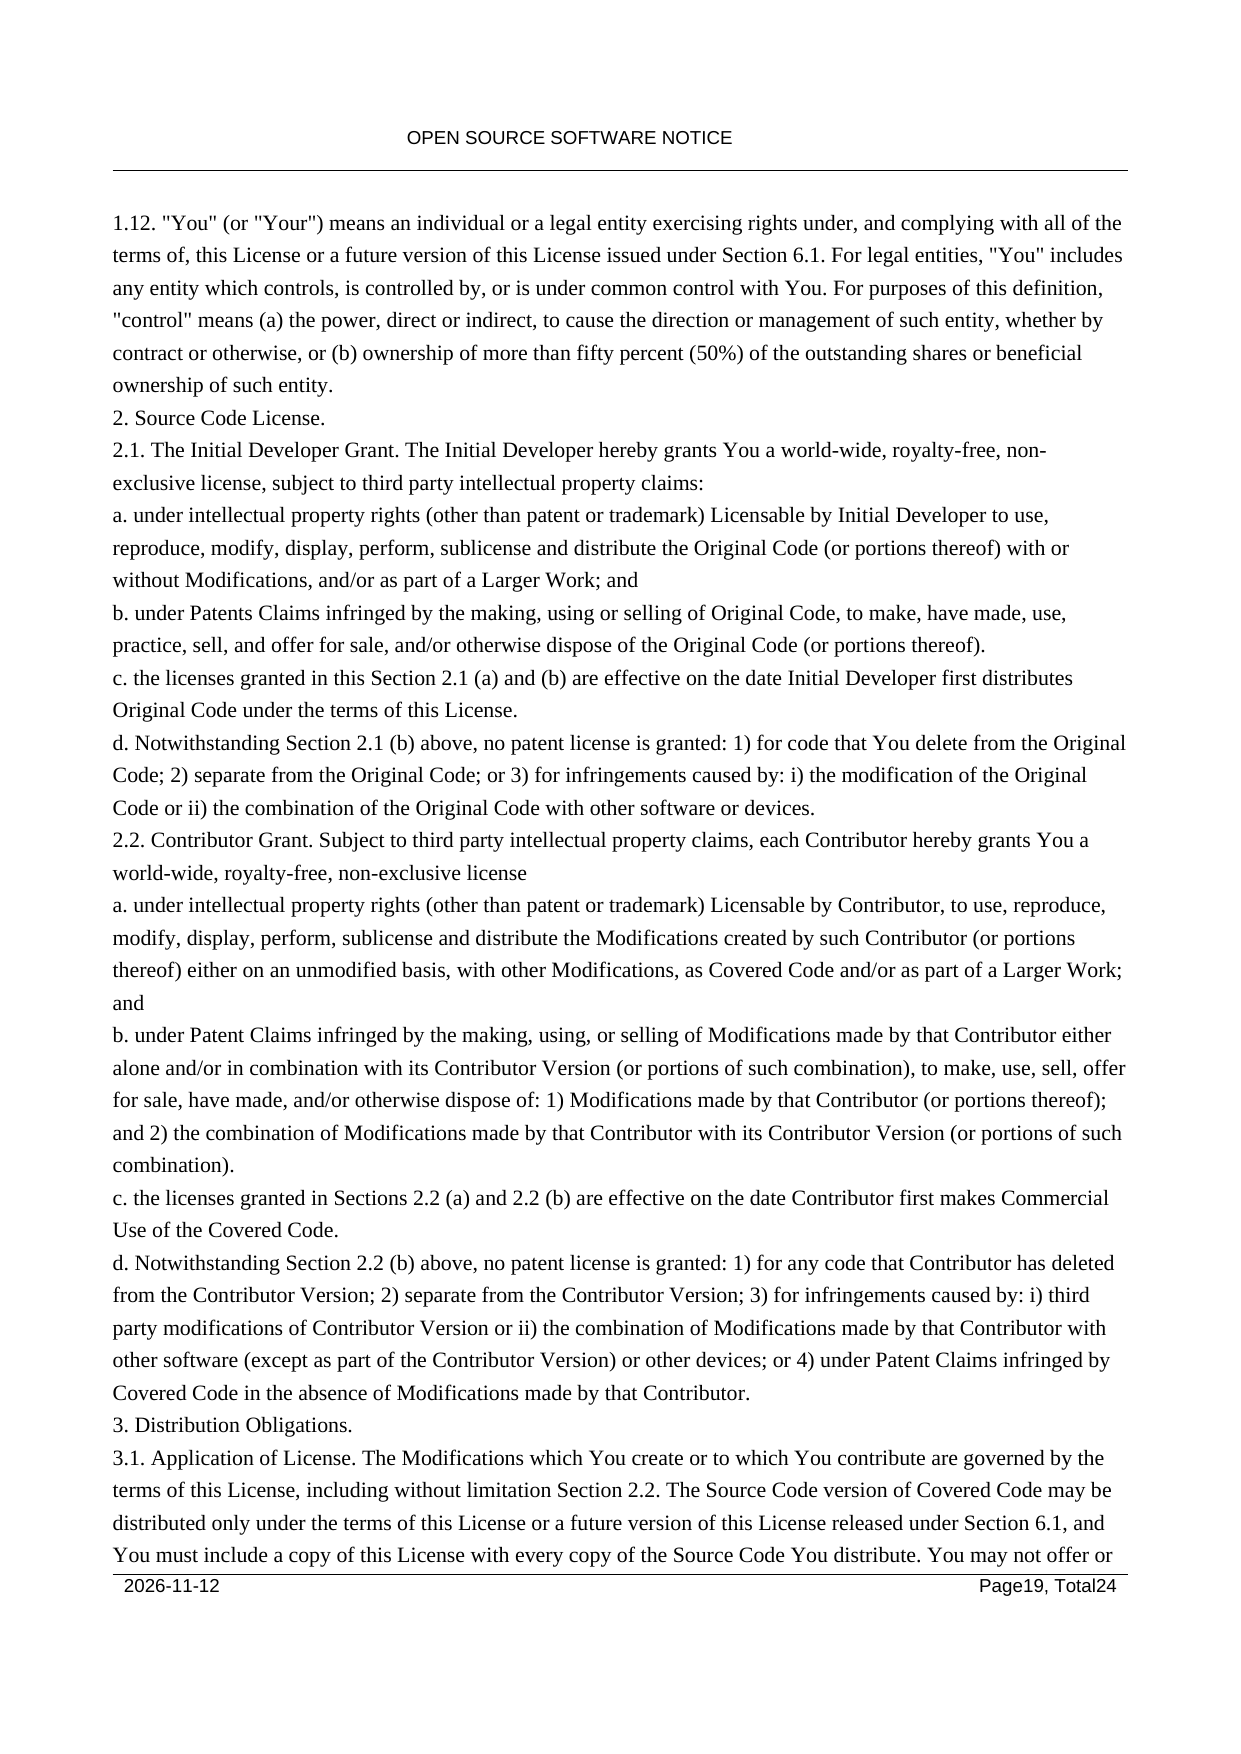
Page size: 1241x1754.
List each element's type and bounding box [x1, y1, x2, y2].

text [112, 206, 1128, 1571]
